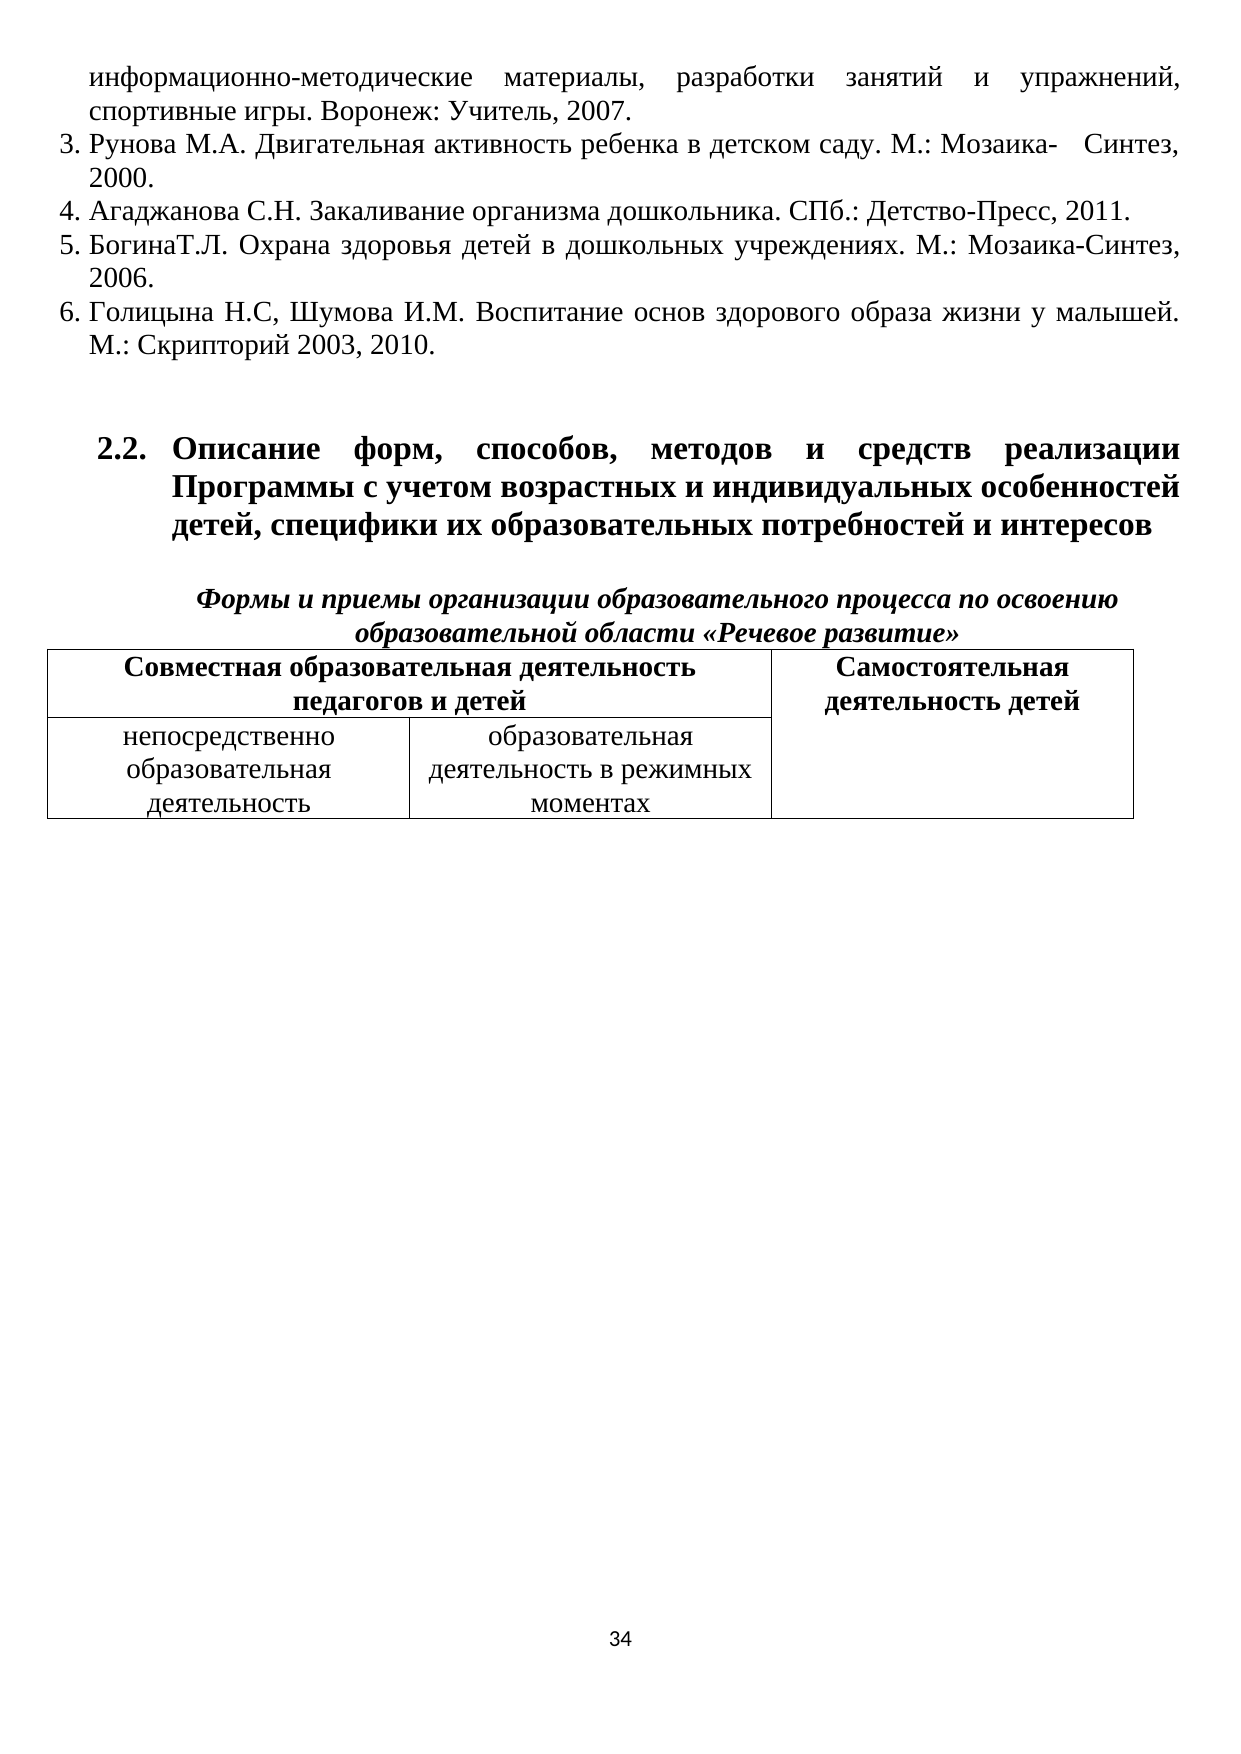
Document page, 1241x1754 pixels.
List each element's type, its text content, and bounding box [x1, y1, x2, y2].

list Голицына Н.С, Шумова И.М. Воспитание основ здорового образа жизни у малышей. М.: Скрипторий 2003, 2010. [59, 294, 1181, 361]
table_cell непосредственно образовательная деятельность [48, 718, 409, 818]
list Описание форм, способов, методов и средств реализации Программы с учетом возрастных и индивидуальных особенностей детей, специфики их образовательных потребностей и интересов [97, 428, 1181, 543]
list БогинаТ.Л. Охрана здоровья детей в дошкольных учреждениях. М.: Мозаика-Синтез, 2006. [59, 227, 1181, 294]
list Агаджанова С.Н. Закаливание организма дошкольника. СПб.: Детство-Пресс, 2011. [59, 193, 1181, 227]
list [59, 59, 1181, 126]
table_header Самостоятельная деятельность детей [772, 650, 1133, 818]
table_header Совместная образовательная деятельность педагогов и детей [48, 650, 771, 717]
list Рунова М.А. Двигательная активность ребенка в детском саду. М.: Мозаика- Синтез, 2000. [59, 126, 1181, 193]
table_cell образовательная деятельность в режимных моментах [410, 718, 771, 818]
list Формы и приемы организации образовательного процесса по освоению образовательной области «Речевое развитие» [134, 581, 1181, 648]
